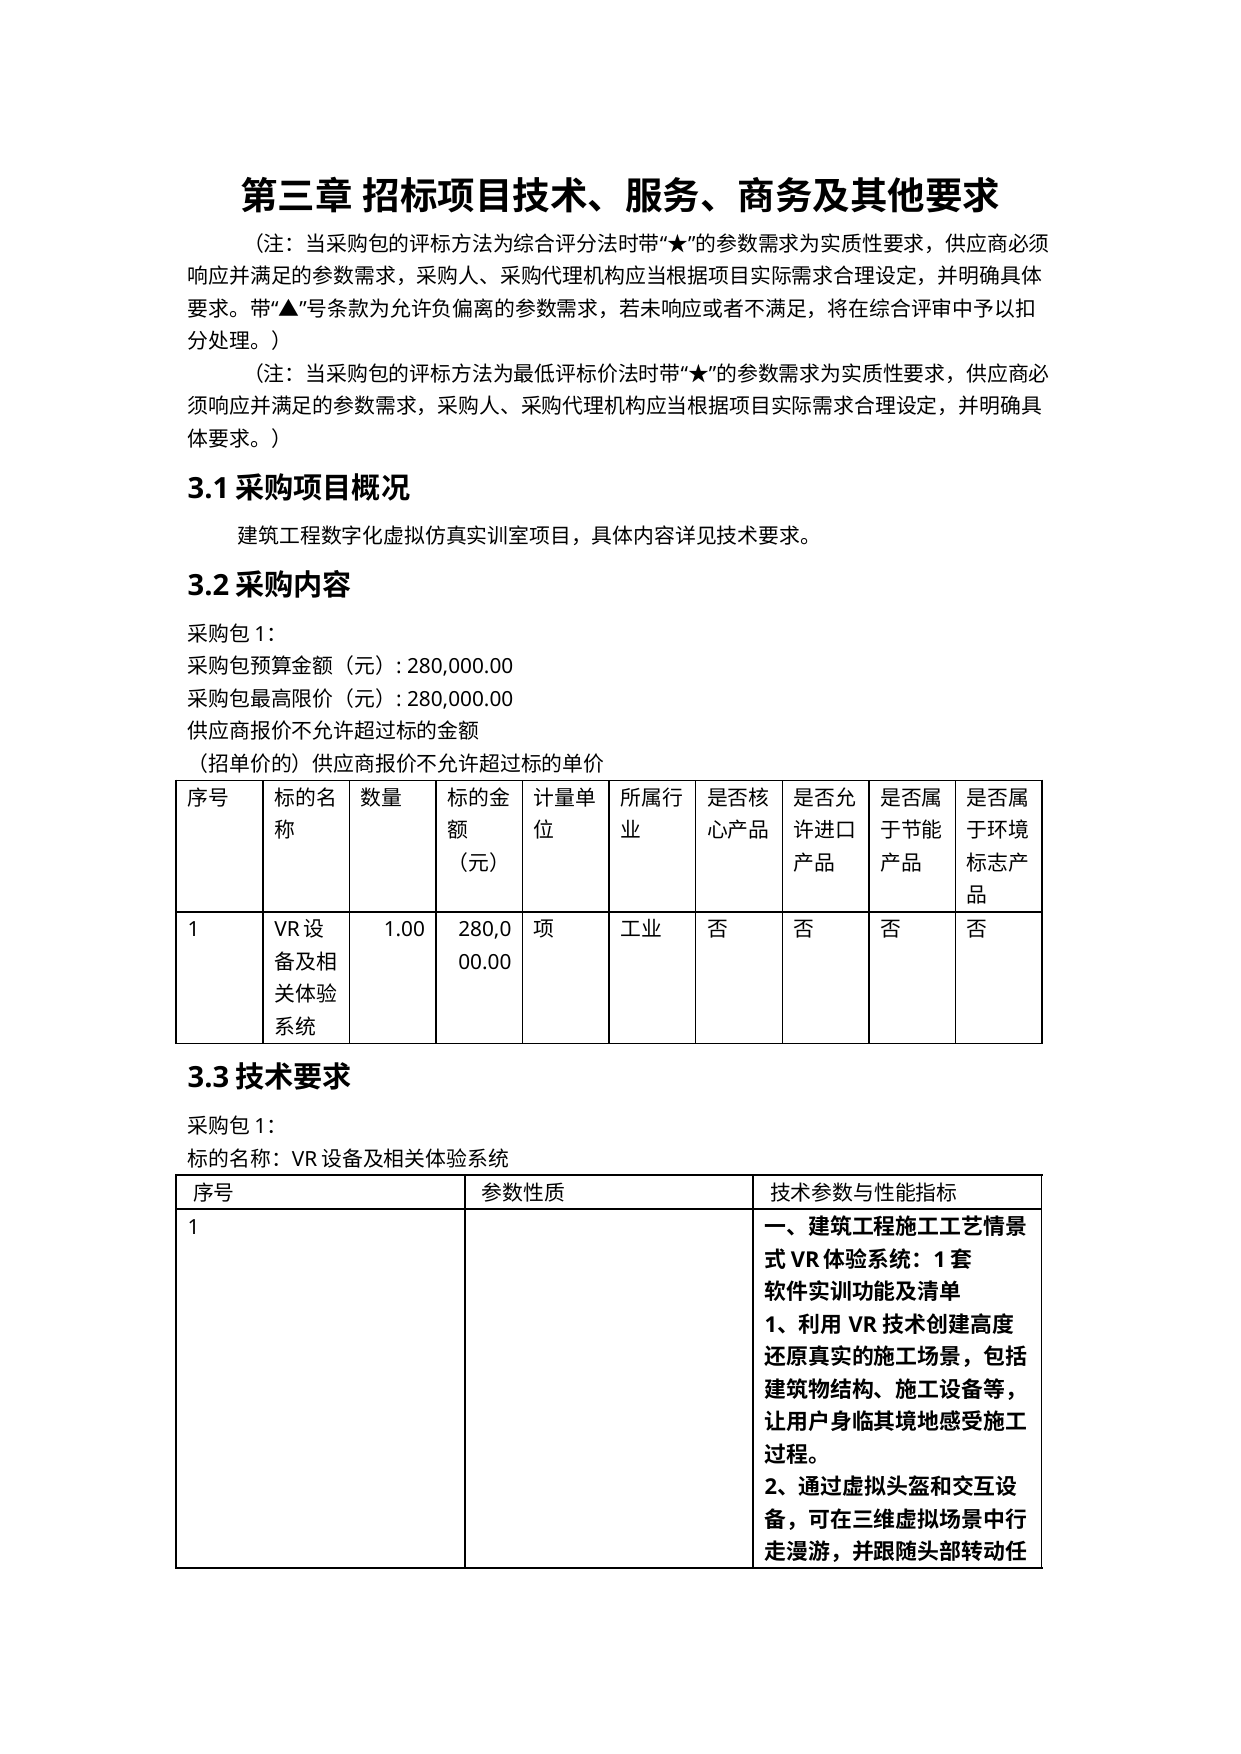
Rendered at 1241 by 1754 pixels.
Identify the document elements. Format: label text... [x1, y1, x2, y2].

text 3.3技术要求 [187, 1044, 1053, 1109]
table_header 数量 [350, 781, 435, 911]
table_cell 否 [870, 913, 955, 1043]
text 标的名称：VR设备及相关体验系统 [187, 1142, 1053, 1174]
table_header 是否属于环境标志产品 [956, 781, 1041, 911]
table_header 是否核心产品 [696, 781, 782, 911]
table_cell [754, 1210, 1041, 1567]
table_header 技术参数与性能指标 [754, 1176, 1041, 1208]
table_cell [466, 1210, 752, 1567]
text 采购包1： [187, 1109, 1053, 1142]
text 建筑工程数字化虚拟仿真实训室项目，具体内容详见技术要求。 [187, 519, 1053, 552]
table_header 标的金额 （元） [437, 781, 522, 911]
table_cell 否 [783, 913, 868, 1043]
table_cell VR设备及相关体验系统 [264, 913, 349, 1043]
table_header 是否属于节能产品 [870, 781, 955, 911]
text 供应商报价不允许超过标的金额 [187, 714, 1053, 747]
table_cell 1.00 [350, 913, 435, 1043]
text （注：当采购包的评标方法为综合评分法时带“★”的参数需求为实质性要求，供应商必须响应并满足的参数需求，采购人、采购代理机构应当根据项目实际需求合理设定，并明确具体要求。带“▲”号条款为允许负偏离的参数需求，若未响应或者不满足，将在综合评审中予以扣分处理。） [187, 227, 1053, 357]
table_cell 1 [177, 913, 262, 1043]
table_header 参数性质 [466, 1176, 752, 1208]
text （注：当采购包的评标方法为最低评标价法时带“★”的参数需求为实质性要求，供应商必须响应并满足的参数需求，采购人、采购代理机构应当根据项目实际需求合理设定，并明确具体要求。） [187, 357, 1053, 454]
text （招单价的）供应商报价不允许超过标的单价 [187, 747, 1053, 779]
table_cell 1 [177, 1210, 464, 1567]
table_header 序号 [177, 1176, 464, 1208]
text 第三章 招标项目技术、服务、商务及其他要求 [187, 162, 1053, 227]
text 3.1采购项目概况 [187, 454, 1053, 519]
table_header 是否允许进口产品 [783, 781, 868, 911]
table_cell 280,000.00 [437, 913, 522, 1043]
table_header 计量单位 [523, 781, 608, 911]
table_cell 工业 [610, 913, 695, 1043]
text 3.2采购内容 [187, 552, 1053, 617]
table_cell 否 [956, 913, 1041, 1043]
table_header 标的名称 [264, 781, 349, 911]
table_cell 项 [523, 913, 608, 1043]
table_header 序号 [177, 781, 262, 911]
text 采购包最高限价（元）: 280,000.00 [187, 682, 1053, 714]
text 采购包1： [187, 617, 1053, 649]
text 采购包预算金额（元）: 280,000.00 [187, 649, 1053, 682]
table_header 所属行业 [610, 781, 695, 911]
table_cell 否 [696, 913, 782, 1043]
